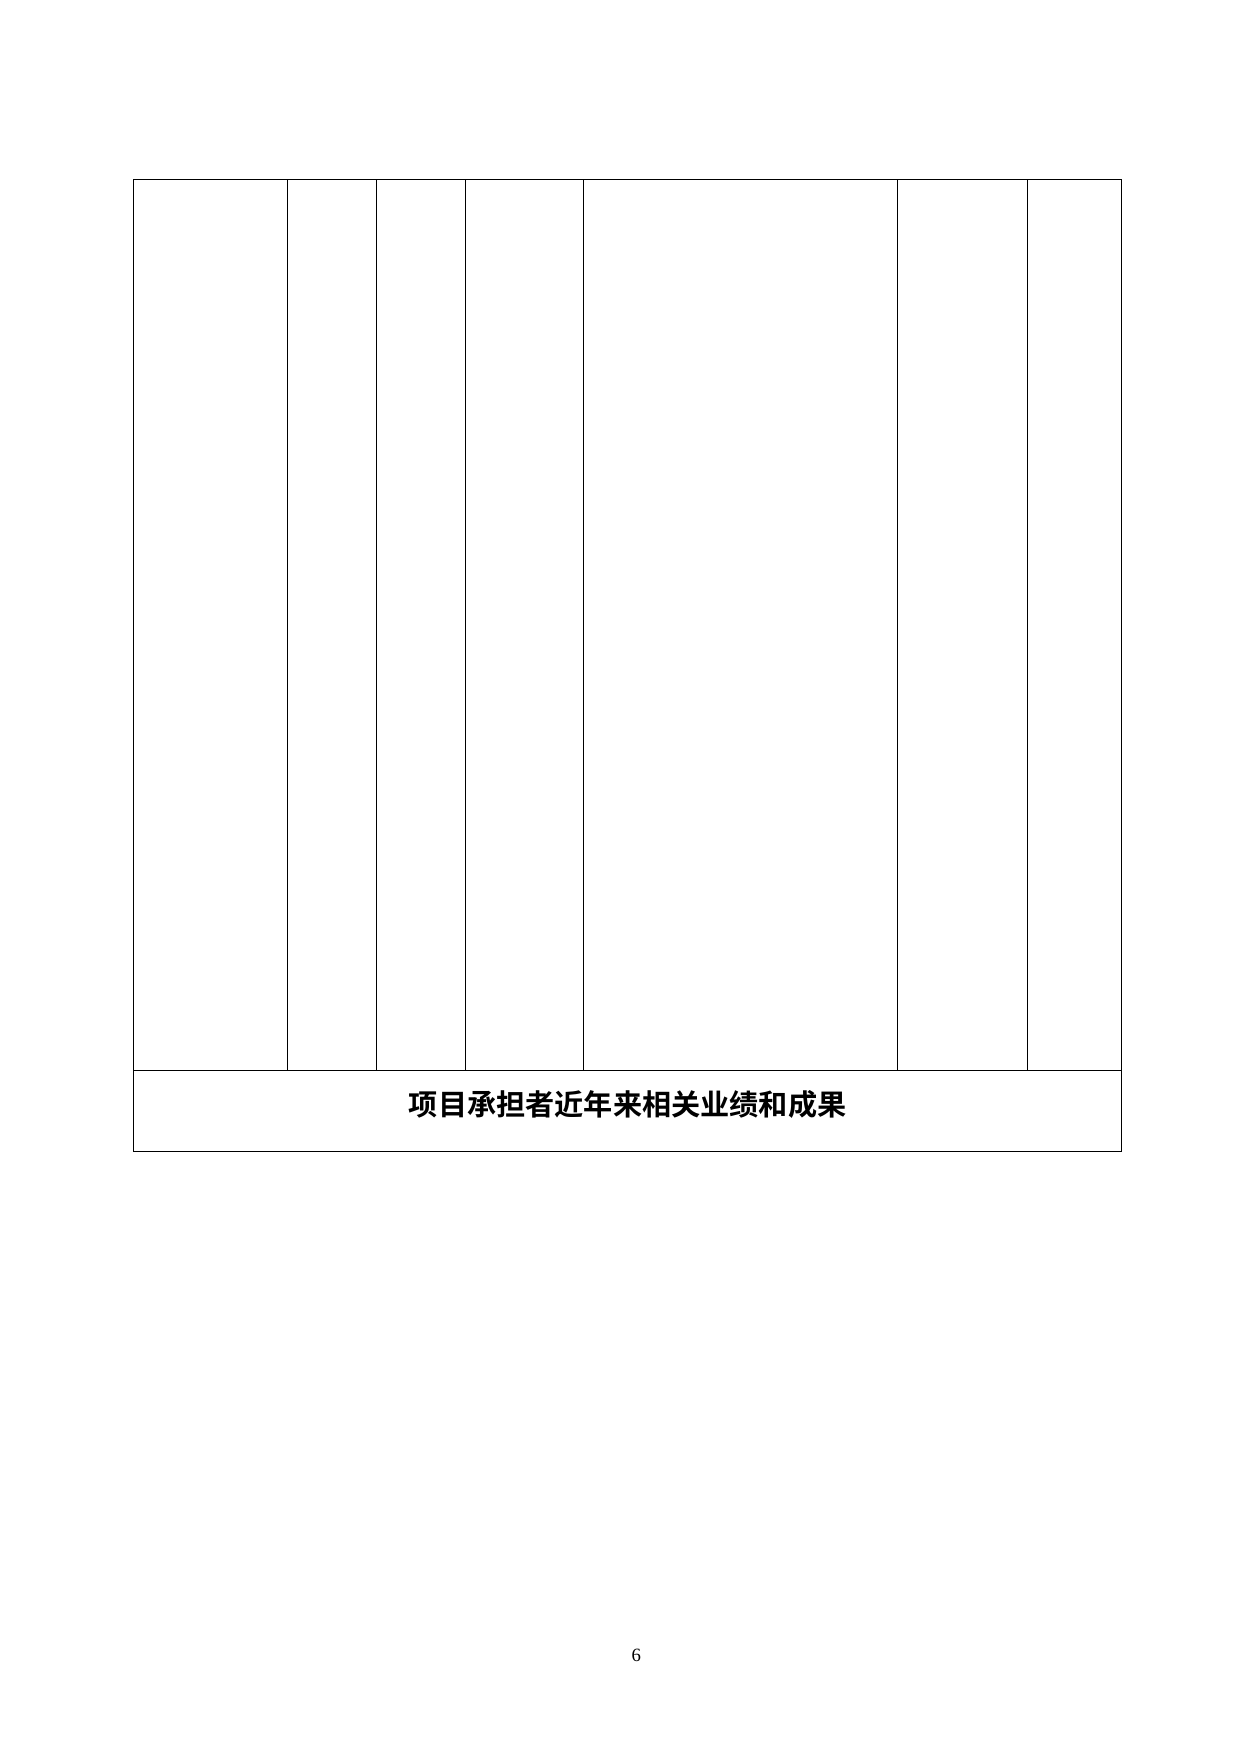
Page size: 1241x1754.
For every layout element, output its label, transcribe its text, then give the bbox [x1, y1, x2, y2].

table_cell [134, 180, 287, 1069]
table_cell [584, 180, 897, 1069]
table_cell 项目承担者近年来相关业绩和成果 [134, 1071, 1121, 1151]
table_cell [1028, 180, 1121, 1069]
table_cell [288, 180, 376, 1069]
table_cell [466, 180, 583, 1069]
table_cell [898, 180, 1027, 1069]
table_cell [377, 180, 465, 1069]
